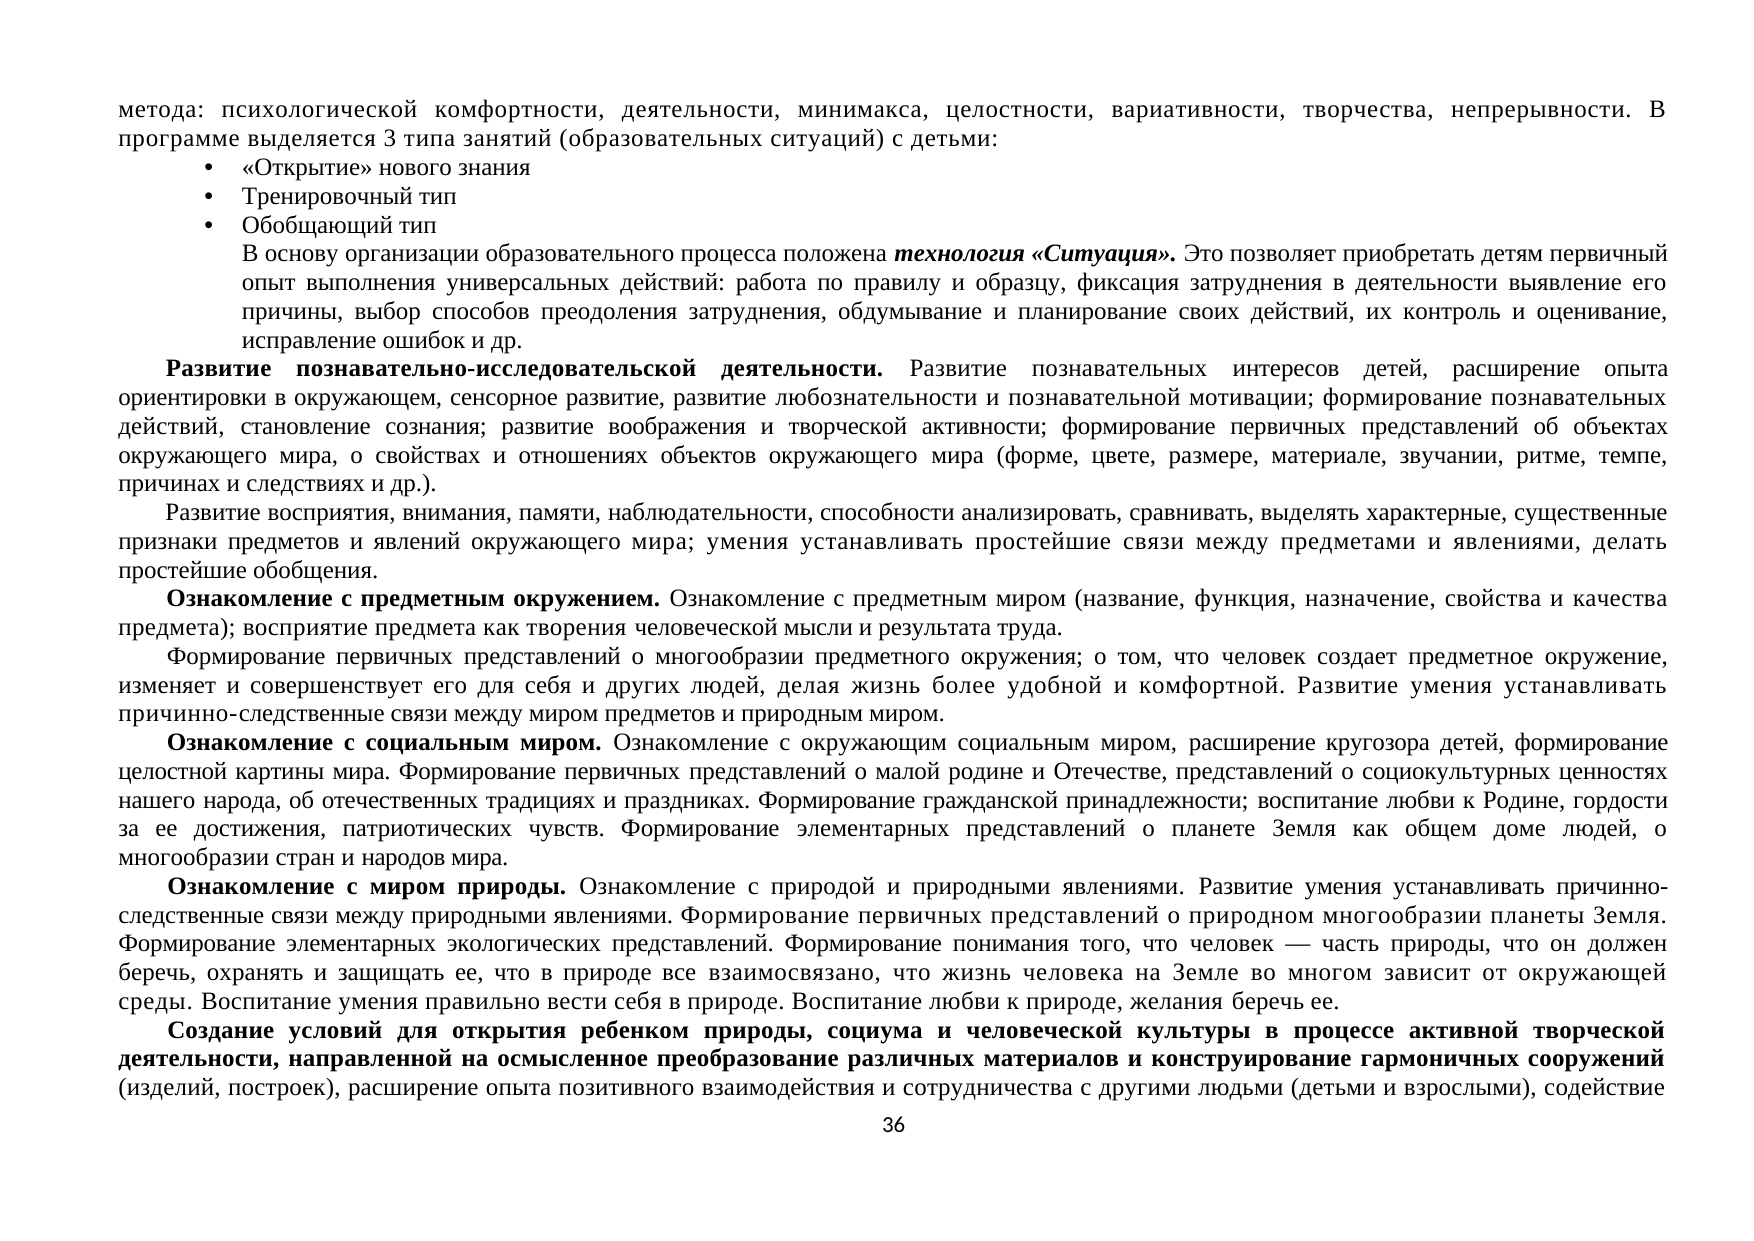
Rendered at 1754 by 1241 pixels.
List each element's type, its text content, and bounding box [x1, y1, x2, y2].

text Ознакомление с миром природы. Ознакомление с природой и природными явлениями. Развитие умения устанавливать причинно-следственные связи между природными явлениями. Формирование первичных представлений о природном многообразии планеты Земля. Формирование элементарных экологических представлений. Формирование понимания того, что человек — часть природы, что он должен беречь, охранять и защищать ее, что в природе все взаимосвязано, что жизнь человека на Земле во многом зависит от окружающей среды. Воспитание умения правильно вести себя в природе. Воспитание любви к природе, желания беречь ее. [118, 871, 1668, 1015]
list «Открытие» нового знания [204, 152, 1668, 181]
list Обобщающий тип [204, 210, 1668, 238]
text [118, 94, 1668, 152]
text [118, 1015, 1668, 1101]
text Развитие познавательно-исследовательской деятельности. Развитие познавательных интересов детей, расширение опыта ориентировки в окружающем, сенсорное развитие, развитие любознательности и познавательной мотивации; формирование познавательных действий, становление сознания; развитие воображения и творческой активности; формирование первичных представлений об объектах окружающего мира, о свойствах и отношениях объектов окружающего мира (форме, цвете, размере, материале, звучании, ритме, темпе, причинах и следствиях и др.). [118, 353, 1668, 497]
list Тренировочный тип [204, 181, 1668, 210]
text Развитие восприятия, внимания, памяти, наблюдательности, способности анализировать, сравнивать, выделять характерные, существенные признаки предметов и явлений окружающего мира; умения устанавливать простейшие связи между предметами и явлениями, делать простейшие обобщения. [118, 497, 1668, 583]
list В основу организации образовательного процесса положена технология «Ситуация». Это позволяет приобретать детям первичный опыт выполнения универсальных действий: работа по правилу и образцу, фиксация затруднения в деятельности выявление его причины, выбор способов преодоления затруднения, обдумывание и планирование своих действий, их контроль и оценивание, исправление ошибок и др. [242, 238, 1668, 353]
text Ознакомление с социальным миром. Ознакомление с окружающим социальным миром, расширение кругозора детей, формирование целостной картины мира. Формирование первичных представлений о малой родине и Отечестве, представлений о социокультурных ценностях нашего народа, об отечественных традициях и праздниках. Формирование гражданской принадлежности; воспитание любви к Родине, гордости за ее достижения, патриотических чувств. Формирование элементарных представлений о планете Земля как общем доме людей, о многообразии стран и народов мира. [118, 727, 1668, 871]
text Формирование первичных представлений о многообразии предметного окружения; о том, что человек создает предметное окружение, изменяет и совершенствует его для себя и других людей, делая жизнь более удобной и комфортной. Развитие умения устанавливать причинно-следственные связи между миром предметов и природным миром. [118, 641, 1668, 727]
text Ознакомление с предметным окружением. Ознакомление с предметным миром (название, функция, назначение, свойства и качества предмета); восприятие предмета как творения человеческой мысли и результата труда. [118, 583, 1668, 641]
